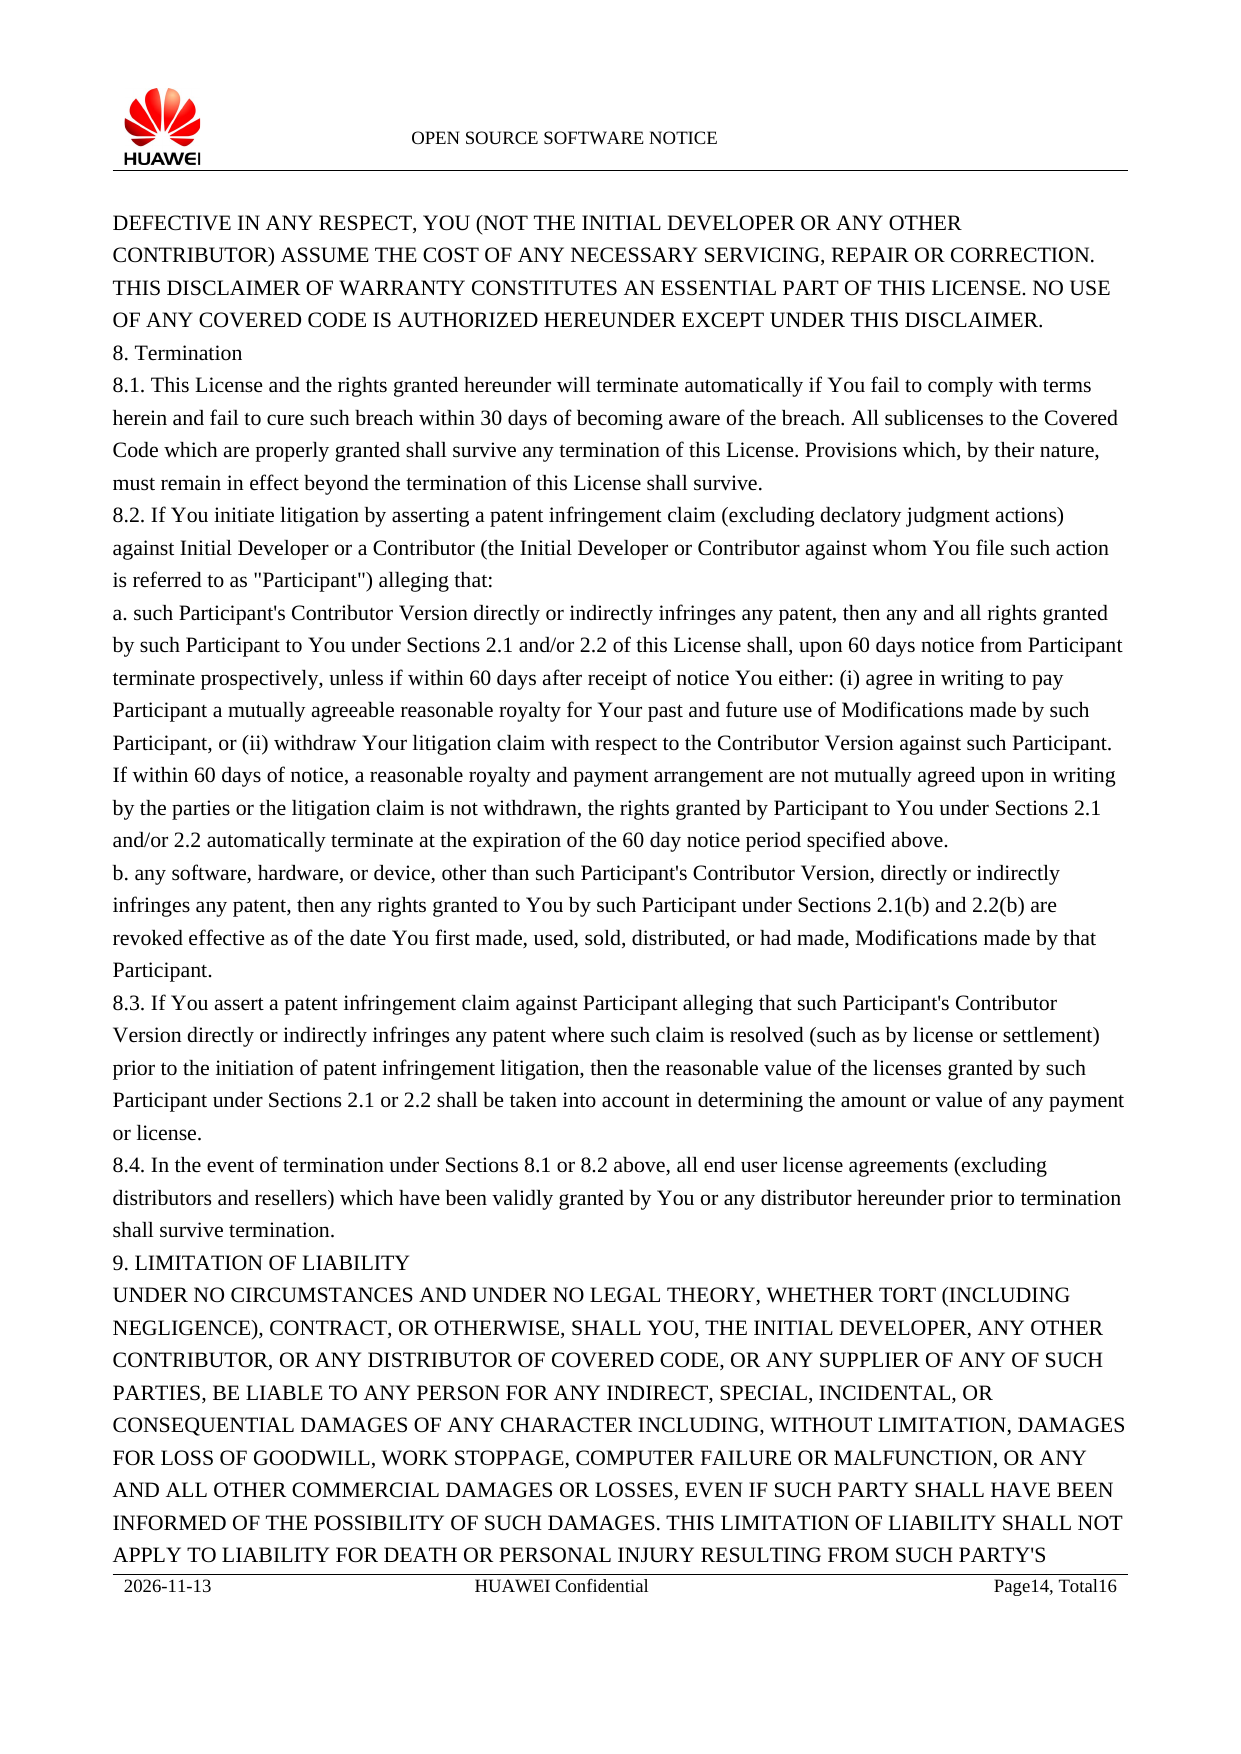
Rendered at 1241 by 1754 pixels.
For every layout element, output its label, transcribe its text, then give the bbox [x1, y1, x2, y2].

picture [124, 88, 201, 165]
